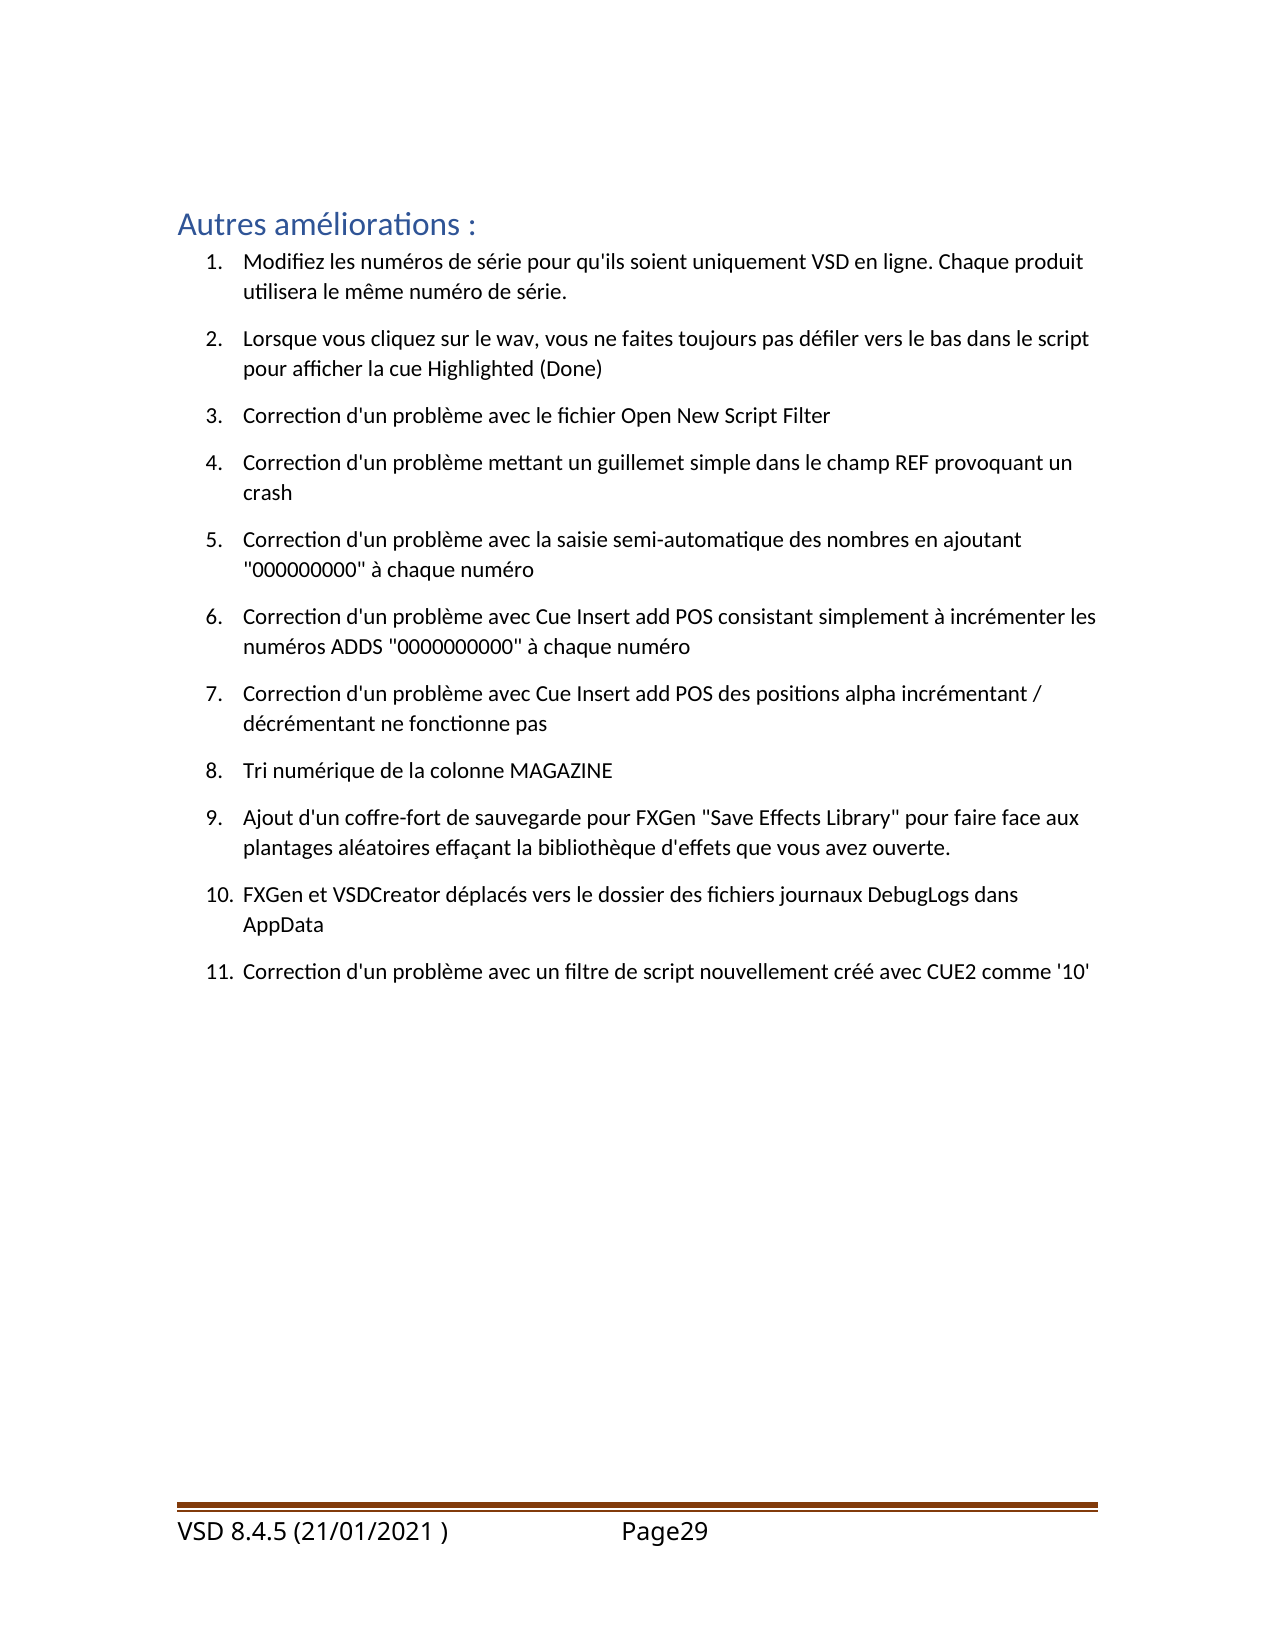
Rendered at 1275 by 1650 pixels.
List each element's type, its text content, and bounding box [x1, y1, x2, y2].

list Correction d'un problème avec le fichier Open New Script Filter [205, 401, 1098, 429]
list Correction d'un problème avec un filtre de script nouvellement créé avec CUE2 comme '10' [205, 957, 1098, 985]
list Correction d'un problème mettant un guillemet simple dans le champ REF provoquant un crash [205, 448, 1098, 506]
list Ajout d'un coffre-fort de sauvegarde pour FXGen "Save Effects Library" pour faire face aux plantages aléatoires effaçant la bibliothèque d'effets que vous avez ouverte. [205, 803, 1098, 861]
list Correction d'un problème avec Cue Insert add POS des positions alpha incrémentant / décrémentant ne fonctionne pas [205, 679, 1098, 737]
list Correction d'un problème avec Cue Insert add POS consistant simplement à incrémenter les numéros ADDS "0000000000" à chaque numéro [205, 602, 1098, 660]
list Modifiez les numéros de série pour qu'ils soient uniquement VSD en ligne. Chaque produit utilisera le même numéro de série. [205, 247, 1098, 305]
subtitle Autres améliorations : [177, 203, 1098, 243]
list Correction d'un problème avec la saisie semi-automatique des nombres en ajoutant "000000000" à chaque numéro [205, 525, 1098, 583]
list FXGen et VSDCreator déplacés vers le dossier des fichiers journaux DebugLogs dans AppData [205, 880, 1098, 938]
list Lorsque vous cliquez sur le wav, vous ne faites toujours pas défiler vers le bas dans le script pour afficher la cue Highlighted (Done) [205, 324, 1098, 382]
list Tri numérique de la colonne MAGAZINE [205, 756, 1098, 784]
